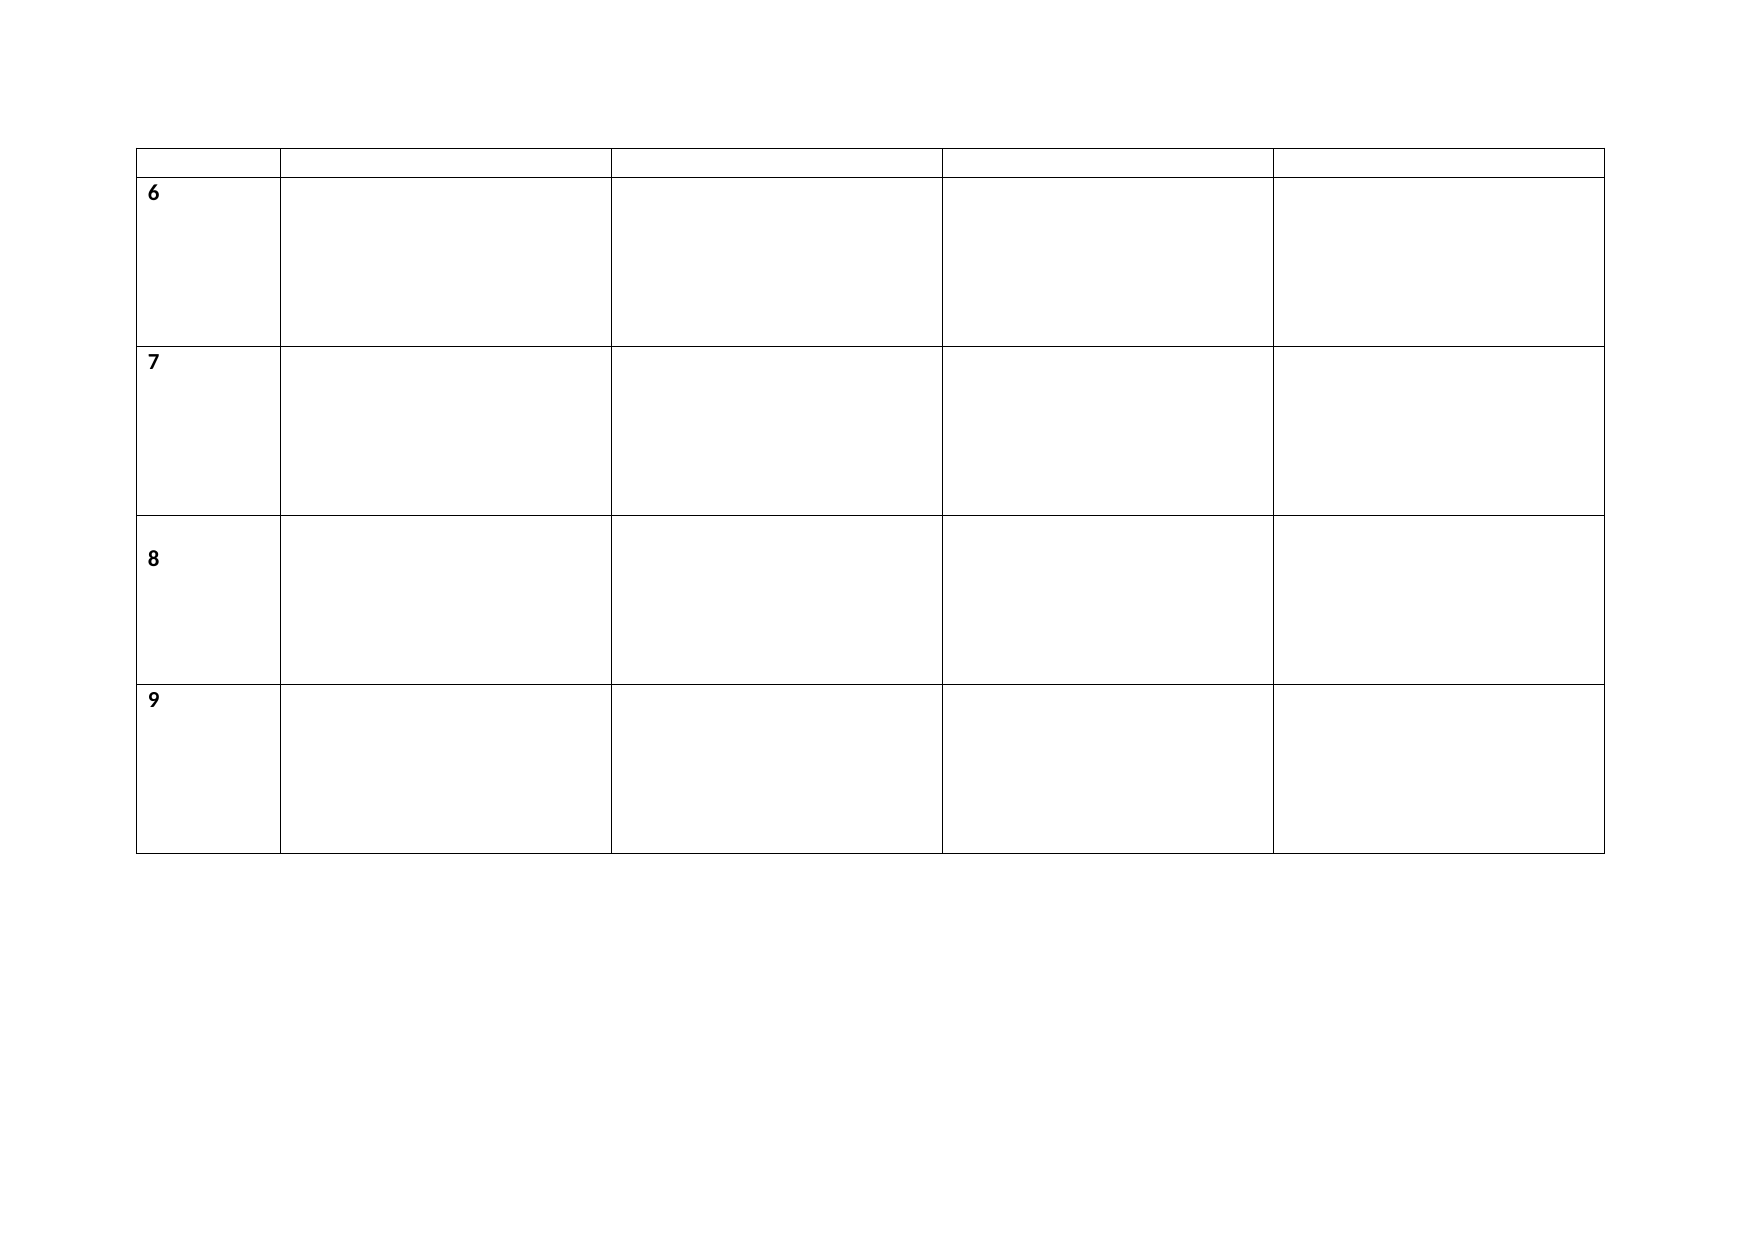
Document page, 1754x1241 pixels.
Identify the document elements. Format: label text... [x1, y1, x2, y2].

table_cell [943, 516, 1273, 684]
table_cell [1274, 347, 1604, 515]
table_cell [281, 347, 611, 515]
table_cell [281, 516, 611, 684]
table_cell [1274, 149, 1604, 177]
table_cell 9 [137, 685, 280, 853]
table_cell [1274, 516, 1604, 684]
table_cell [612, 149, 942, 177]
table_cell 8 [137, 516, 280, 684]
table_cell [1274, 685, 1604, 853]
table_cell [281, 178, 611, 346]
table_cell [612, 516, 942, 684]
table_cell [943, 347, 1273, 515]
table_cell [612, 178, 942, 346]
table_cell 5 [137, 149, 280, 177]
table_cell [612, 685, 942, 853]
table_cell 7 [137, 347, 280, 515]
table_cell 6 [137, 178, 280, 346]
table_cell [281, 149, 611, 177]
table_cell [943, 149, 1273, 177]
table_cell [281, 685, 611, 853]
table_cell [943, 178, 1273, 346]
table_cell [943, 685, 1273, 853]
table_cell [1274, 178, 1604, 346]
table_cell [612, 347, 942, 515]
